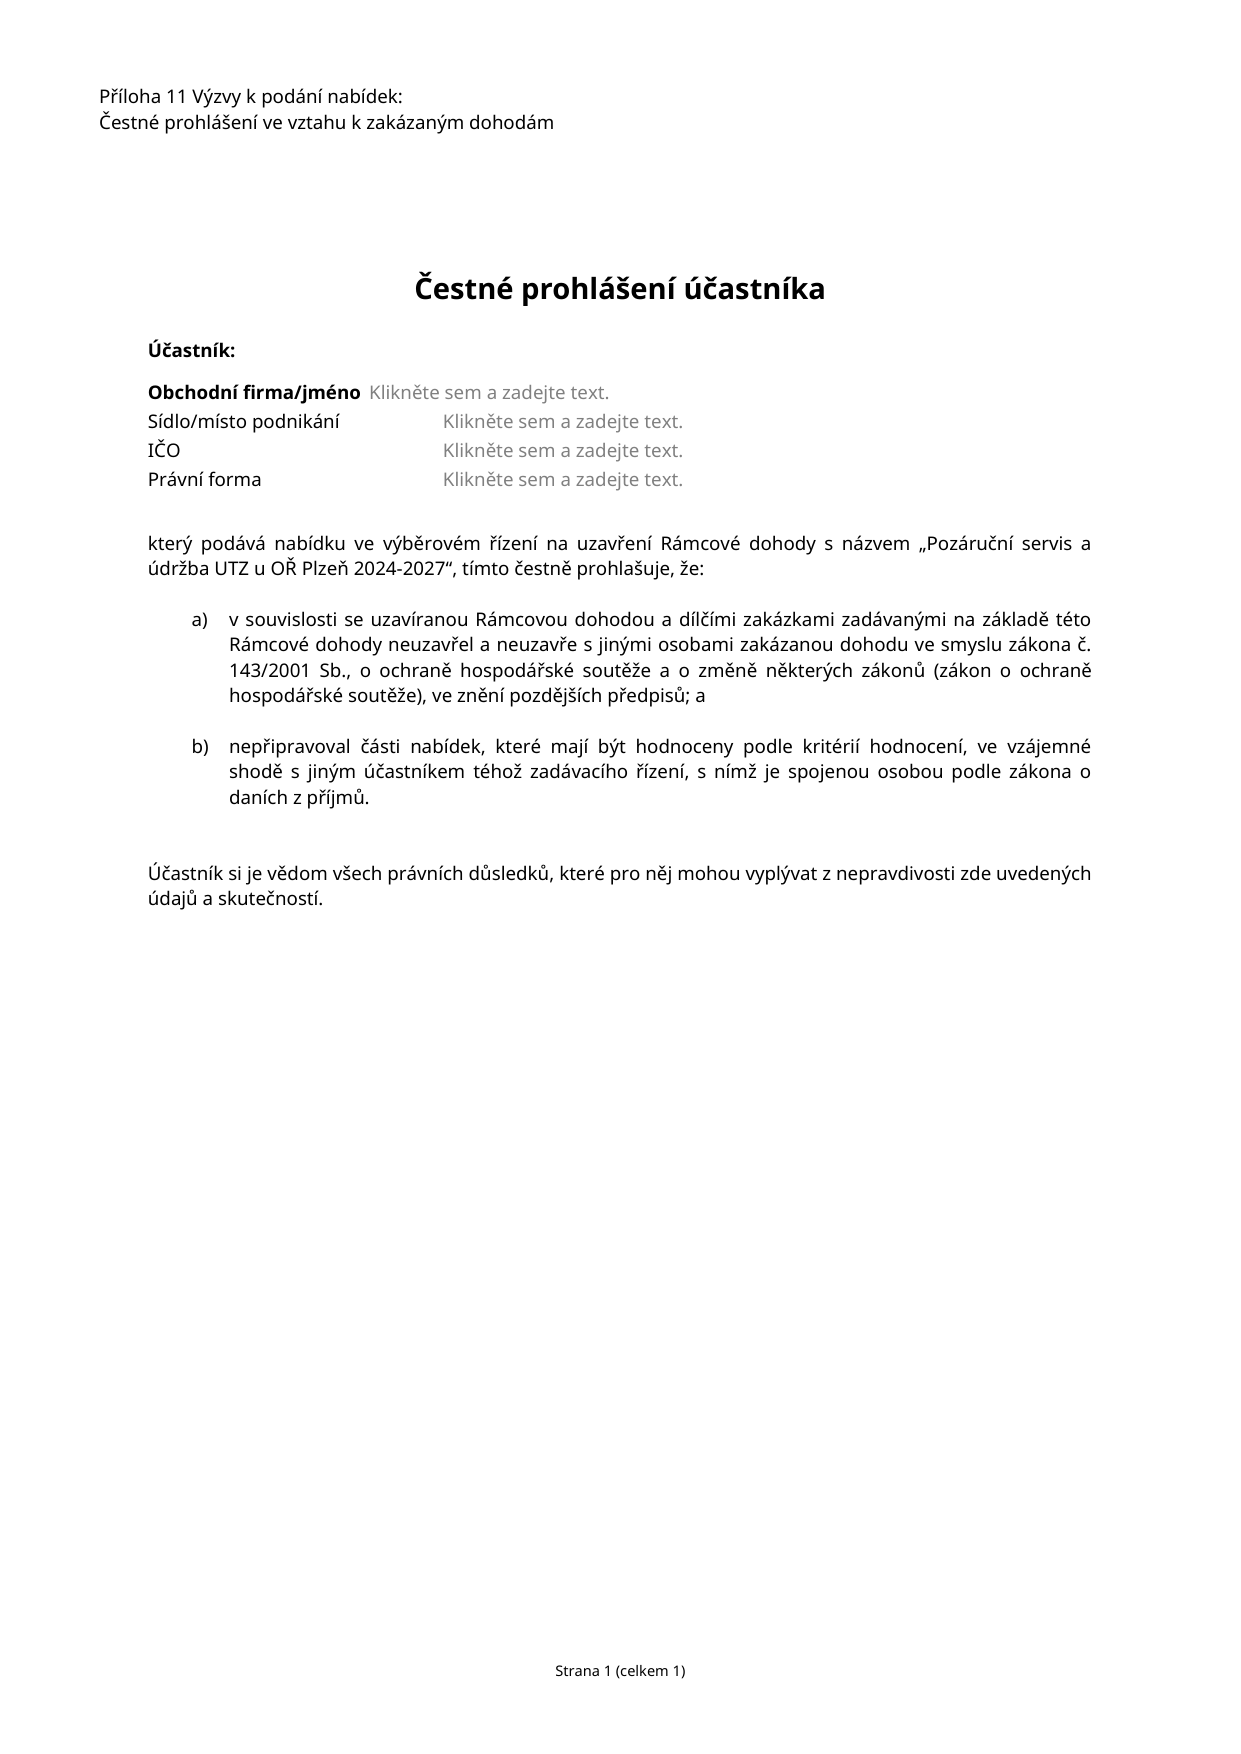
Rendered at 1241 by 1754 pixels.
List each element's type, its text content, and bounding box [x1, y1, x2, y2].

text Právní forma [148, 463, 1093, 492]
list v souvislosti se uzavíranou Rámcovou dohodou a dílčími zakázkami zadávanými na základě této Rámcové dohody neuzavřel a neuzavře s jinými osobami zakázanou dohodu ve smyslu zákona č. 143/2001 Sb., o ochraně hospodářské soutěže a o změně některých zákonů (zákon o ochraně hospodářské soutěže), ve znění pozdějších předpisů; a [191, 606, 1093, 708]
text Obchodní firma/jméno [148, 376, 1093, 405]
text IČO [148, 434, 1093, 463]
text který podává nabídku ve výběrovém řízení na uzavření Rámcové dohody s názvem „Pozáruční servis a údržba UTZ u OŘ Plzeň 2024-2027“, tímto čestně prohlašuje, že: [148, 530, 1093, 581]
title Čestné prohlášení účastníka [148, 268, 1093, 308]
text Účastník: [148, 333, 1093, 364]
list nepřipravoval části nabídek, které mají být hodnoceny podle kritérií hodnocení, ve vzájemné shodě s jiným účastníkem téhož zadávacího řízení, s nímž je spojenou osobou podle zákona o daních z příjmů. [191, 733, 1093, 810]
text Účastník si je vědom všech právních důsledků, které pro něj mohou vyplývat z nepravdivosti zde uvedených údajů a skutečností. [148, 860, 1093, 911]
text Sídlo/místo podnikání [148, 405, 1093, 434]
